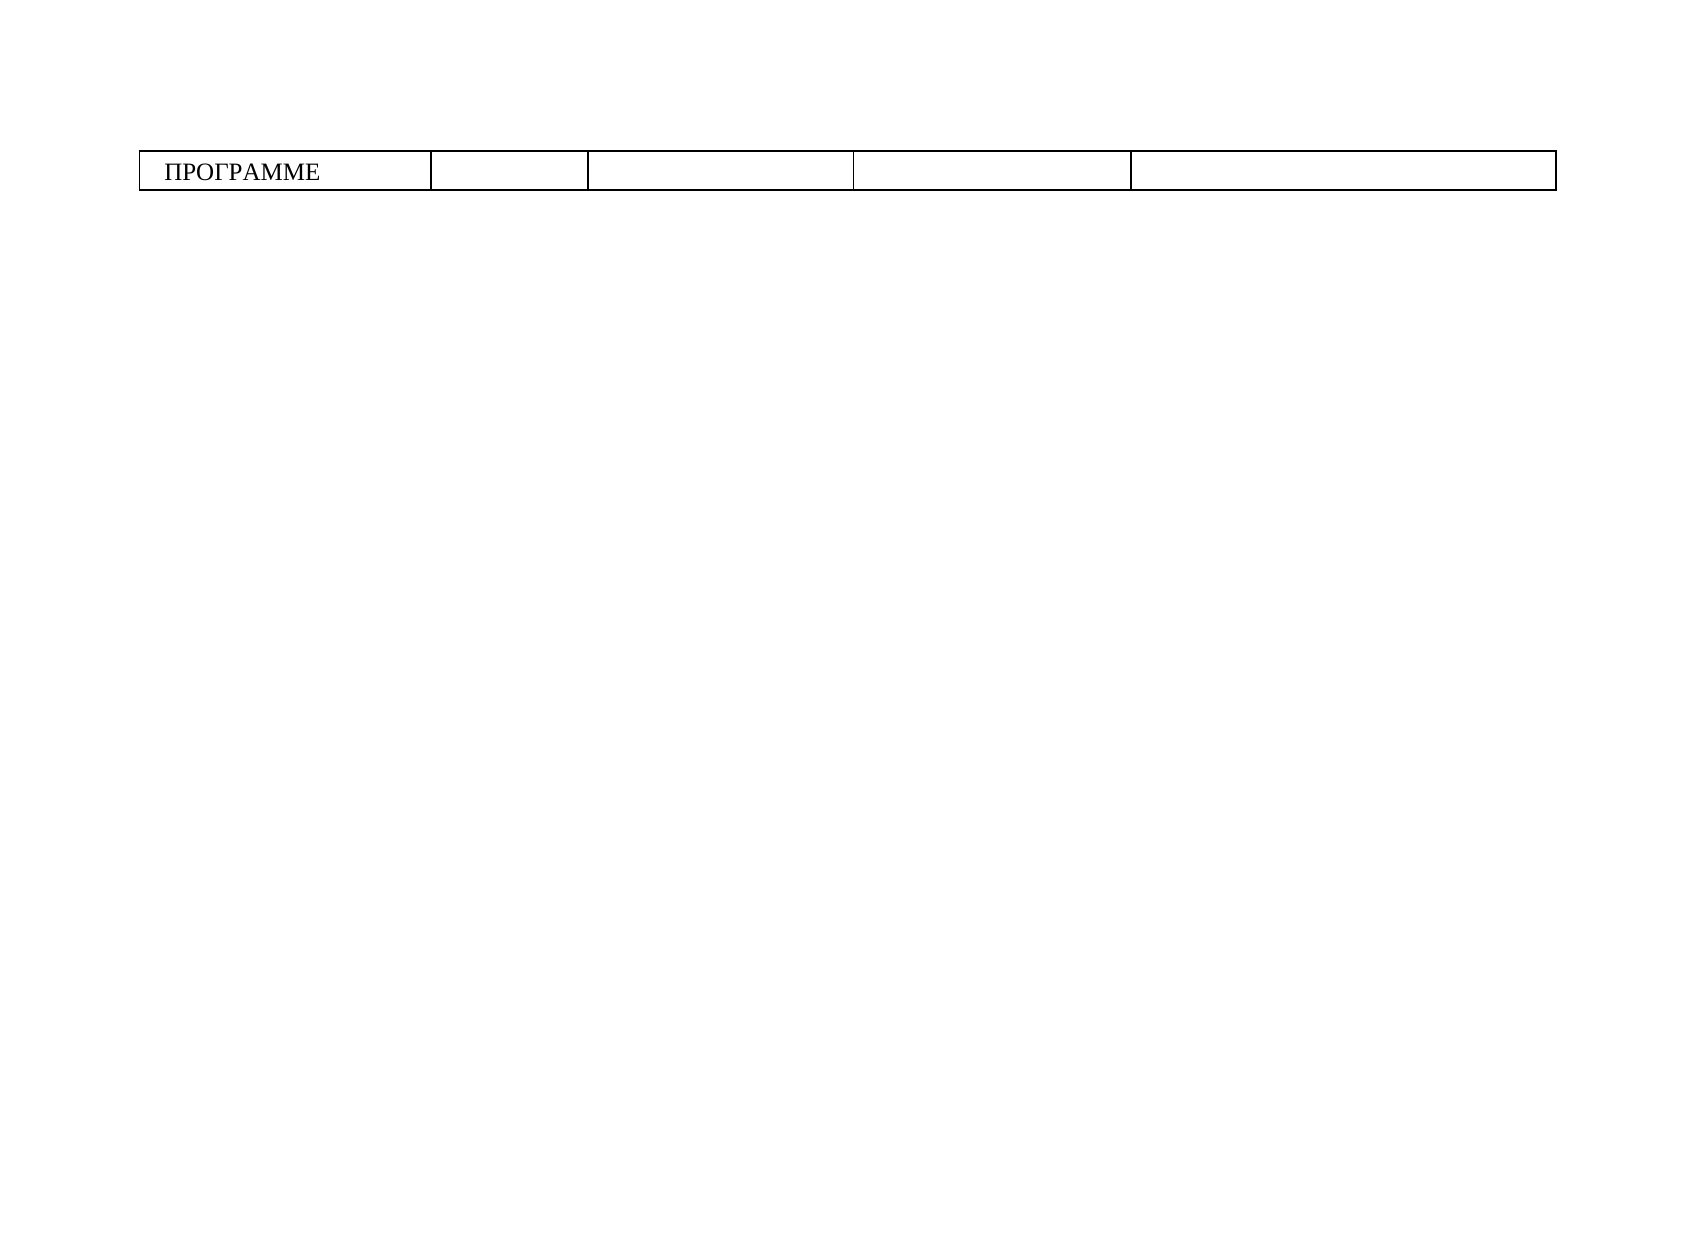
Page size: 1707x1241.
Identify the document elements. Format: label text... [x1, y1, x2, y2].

table_cell 0 [589, 152, 853, 189]
table_cell 34 [432, 152, 587, 189]
table_cell [1132, 152, 1555, 189]
table_cell 3.5 [854, 152, 1130, 189]
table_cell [140, 152, 430, 189]
